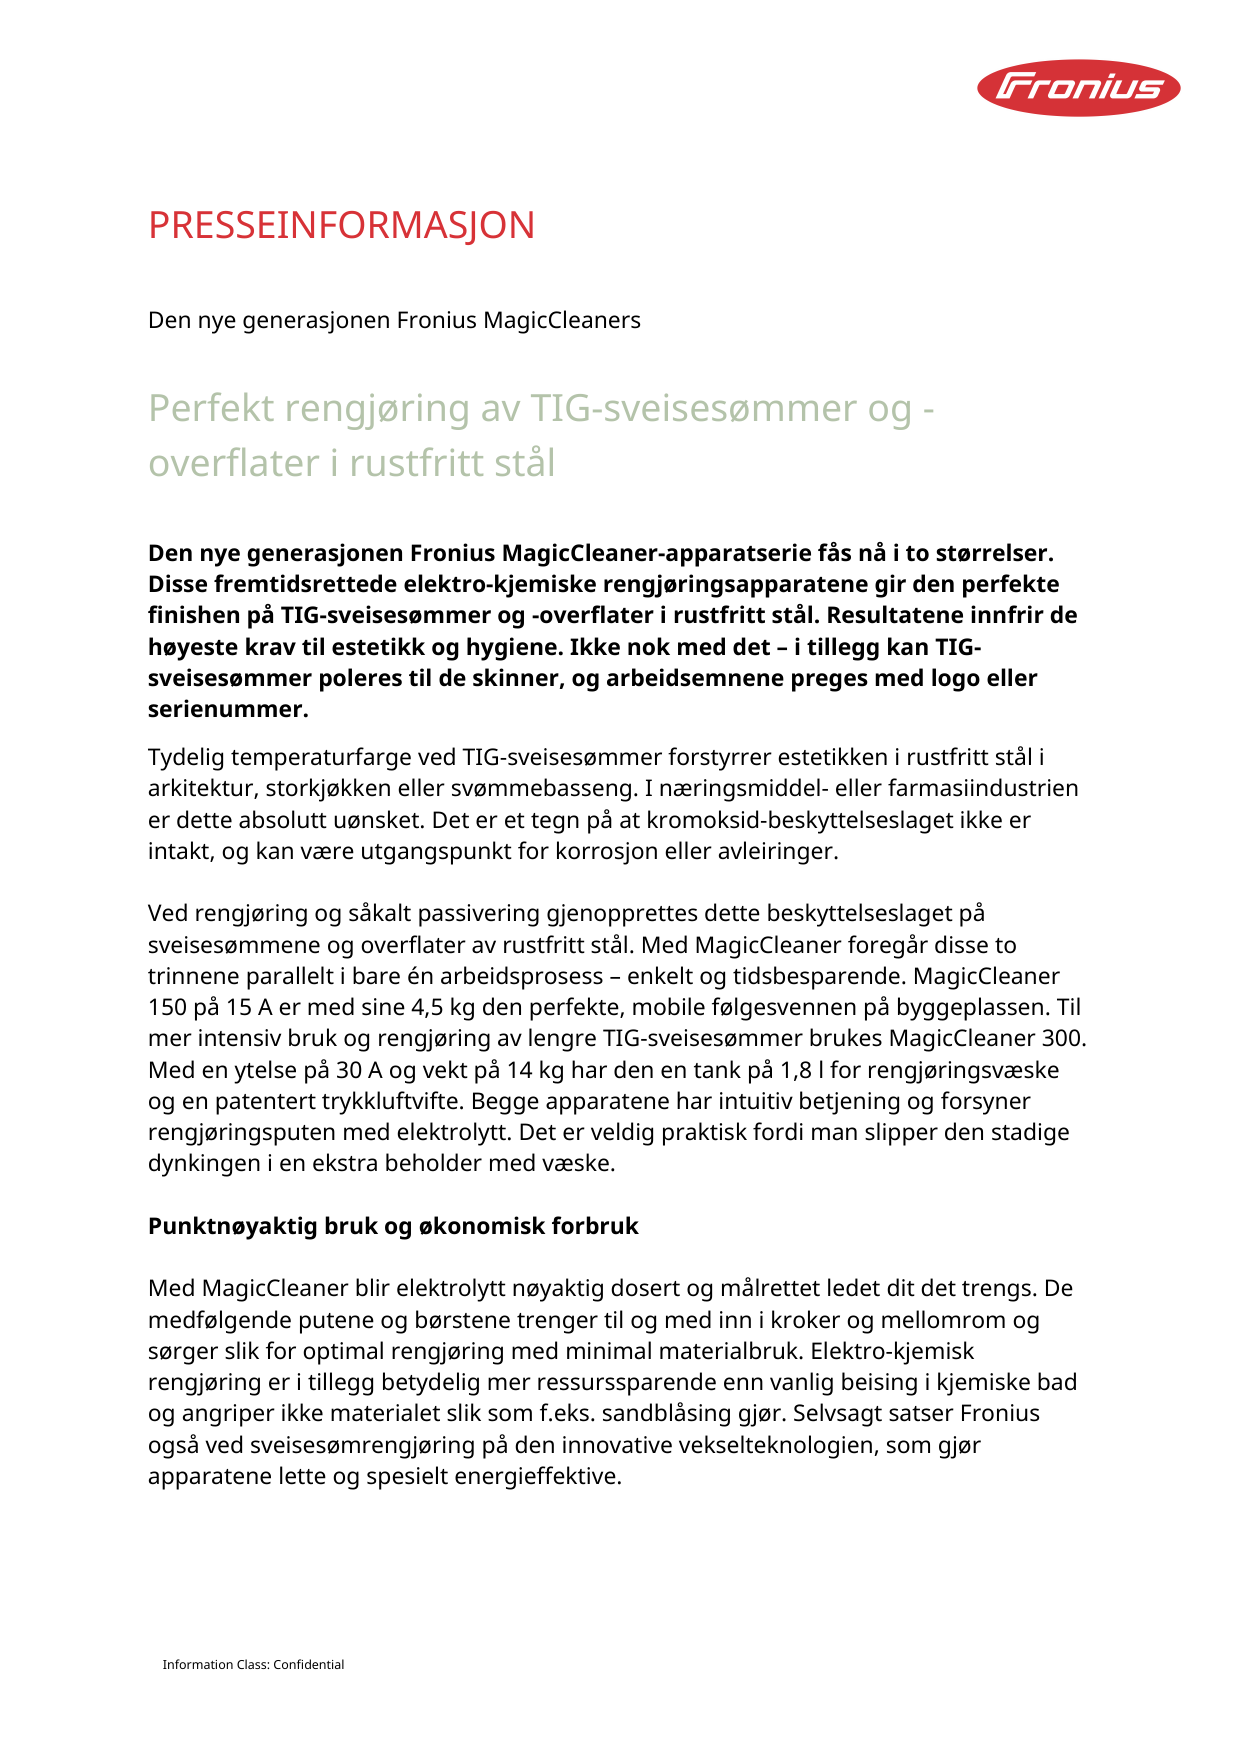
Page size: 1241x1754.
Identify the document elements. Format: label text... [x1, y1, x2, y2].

text Tydelig temperaturfarge ved TIG-sveisesømmer forstyrrer estetikken i rustfritt stål i arkitektur, storkjøkken eller svømmebasseng. I næringsmiddel- eller farmasiindustrien er dette absolutt uønsket. Det er et tegn på at kromoksid-beskyttelseslaget ikke er intakt, og kan være utgangspunkt for korrosjon eller avleiringer. [148, 741, 1093, 866]
text Den nye generasjonen Fronius MagicCleaners Perfekt rengjøring av TIG-sveisesømmer og -overflater i rustfritt stål [148, 303, 1093, 488]
picture [976, 57, 1183, 119]
subtitle PRESSEINFORMASJON [148, 198, 1093, 249]
text Den nye generasjonen Fronius MagicCleaner-apparatserie fås nå i to størrelser. Disse fremtidsrettede elektro-kjemiske rengjøringsapparatene gir den perfekte finishen på TIG-sveisesømmer og -overflater i rustfritt stål. Resultatene innfrir de høyeste krav til estetikk og hygiene. Ikke nok med det – i tillegg kan TIG-sveisesømmer poleres til de skinner, og arbeidsemnene preges med logo eller serienummer. [148, 537, 1093, 724]
text Ved rengjøring og såkalt passivering gjenopprettes dette beskyttelseslaget på sveisesømmene og overflater av rustfritt stål. Med MagicCleaner foregår disse to trinnene parallelt i bare én arbeidsprosess – enkelt og tidsbesparende. MagicCleaner 150 på 15 A er med sine 4,5 kg den perfekte, mobile følgesvennen på byggeplassen. Til mer intensiv bruk og rengjøring av lengre TIG-sveisesømmer brukes MagicCleaner 300. Med en ytelse på 30 A og vekt på 14 kg har den en tank på 1,8 l for rengjøringsvæske og en patentert trykkluftvifte. Begge apparatene har intuitiv betjening og forsyner rengjøringsputen med elektrolytt. Det er veldig praktisk fordi man slipper den stadige dynkingen i en ekstra beholder med væske. Punktnøyaktig bruk og økonomisk forbruk Med MagicCleaner blir elektrolytt nøyaktig dosert og målrettet ledet dit det trengs. De medfølgende putene og børstene trenger til og med inn i kroker og mellomrom og sørger slik for optimal rengjøring med minimal materialbruk. Elektro-kjemisk rengjøring er i tillegg betydelig mer ressurssparende enn vanlig beising i kjemiske bad og angriper ikke materialet slik som f.eks. sandblåsing gjør. Selvsagt satser Fronius også ved sveisesømrengjøring på den innovative vekselteknologien, som gjør apparatene lette og spesielt energieffektive. [148, 897, 1093, 1554]
